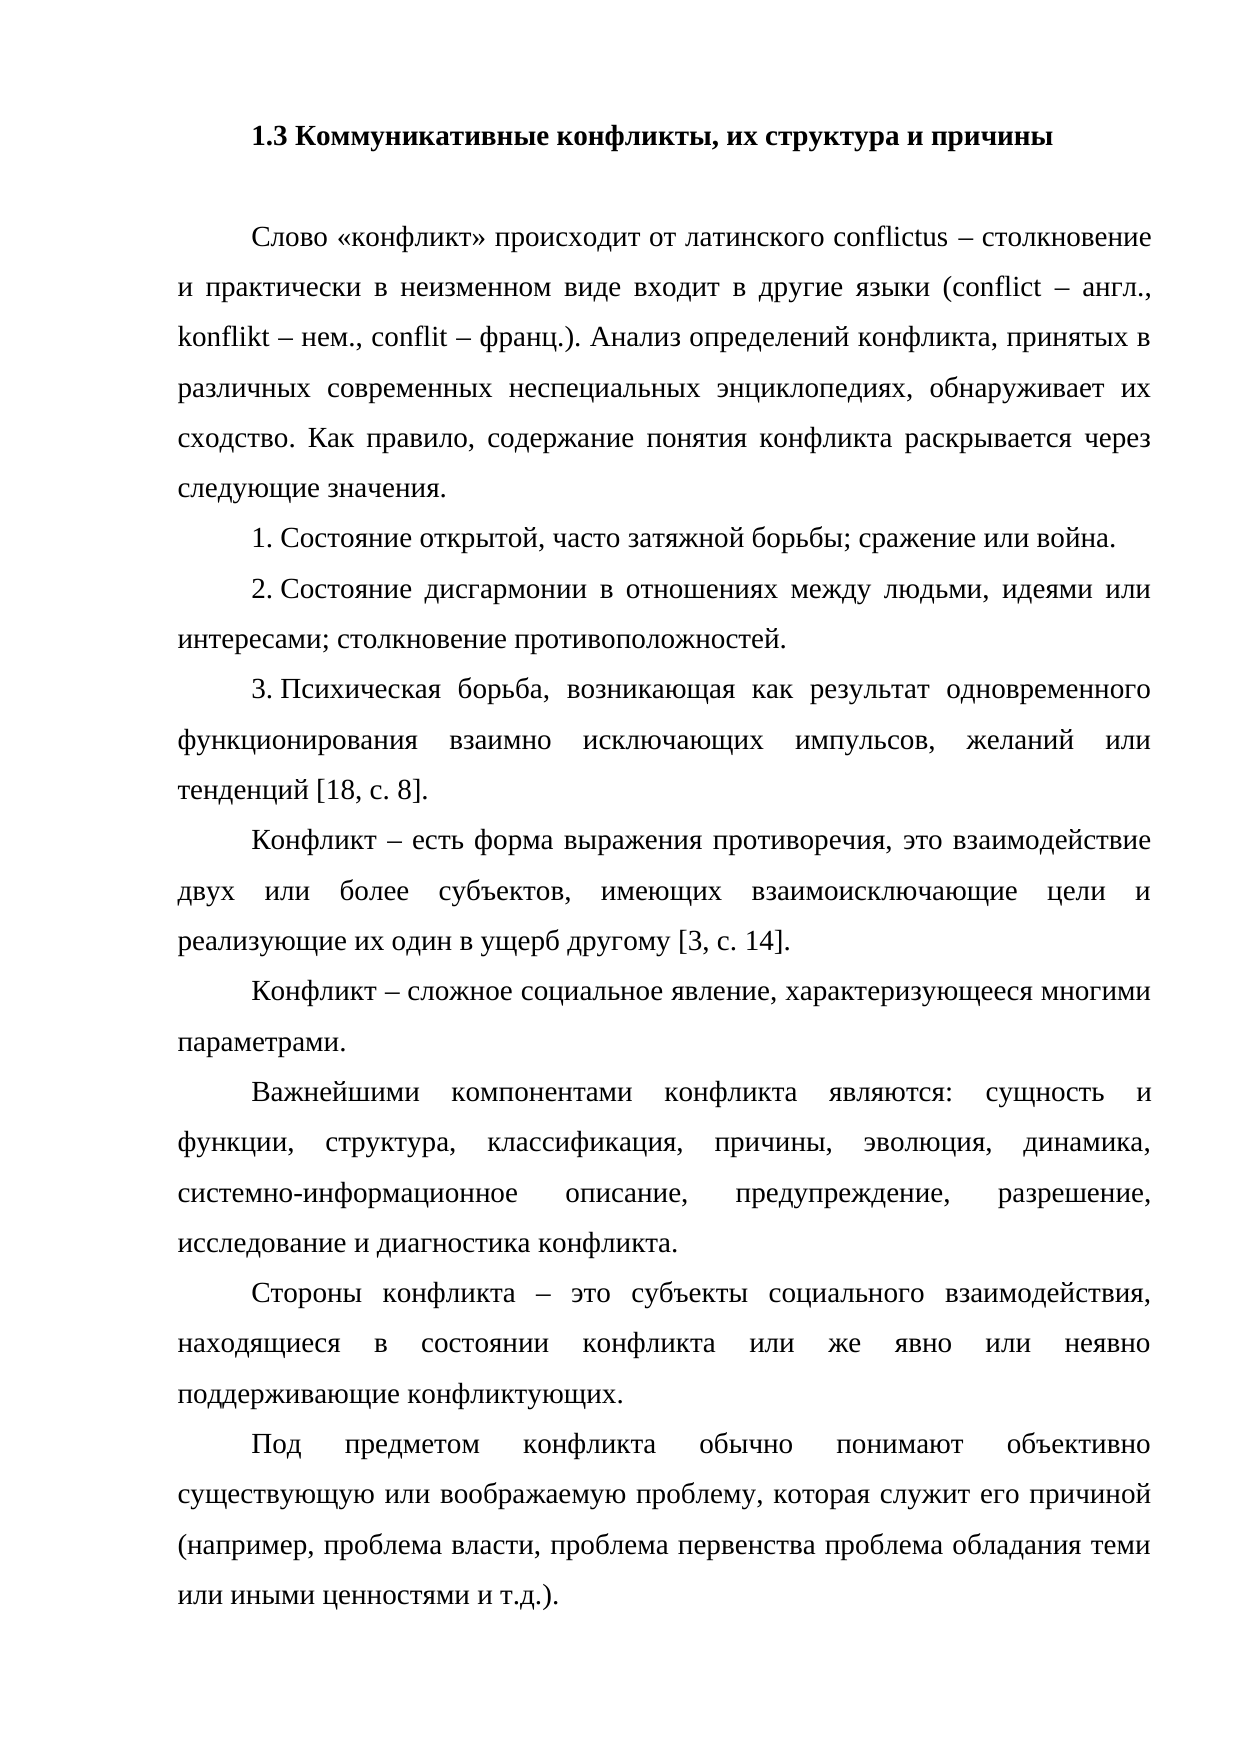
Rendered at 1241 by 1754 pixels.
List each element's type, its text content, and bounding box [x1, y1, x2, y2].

text Конфликт – сложное социальное явление, характеризующееся многими параметрами. [177, 973, 1152, 1057]
text Конфликт – есть форма выражения противоречия, это взаимодействие двух или более субъектов, имеющих взаимоисключающие цели и реализующие их один в ущерб другому [3, с. 14]. [177, 822, 1152, 957]
text 2. Состояние дисгармонии в отношениях между людьми, идеями или интересами; столкновение противоположностей. [177, 571, 1152, 655]
text 3. Психическая борьба, возникающая как результат одновременного функционирования взаимно исключающих импульсов, желаний или тенденций [18, с. 8]. [177, 672, 1152, 806]
text Слово «конфликт» происходит от латинского conflictus – столкновение и практически в неизменном виде входит в другие языки (conflict – англ., konflikt – нем., conflit – франц.). Анализ определений конфликта, принятых в различных современных неспециальных энциклопедиях, обнаруживает их сходство. Как правило, содержание понятия конфликта раскрывается через следующие значения. [177, 219, 1152, 504]
text 1. Состояние открытой, часто затяжной борьбы; сражение или война. [177, 521, 1152, 554]
subtitle 1.3 Коммуникативные конфликты, их структура и причины [177, 118, 1152, 152]
text Важнейшими компонентами конфликта являются: сущность и функции, структура, классификация, причины, эволюция, динамика, системно-информационное описание, предупреждение, разрешение, исследование и диагностика конфликта. [177, 1074, 1152, 1258]
text Под предметом конфликта обычно понимают объективно существующую или воображаемую проблему, которая служит его причиной (например, проблема власти, проблема первенства проблема обладания теми или иными ценностями и т.д.). [177, 1426, 1152, 1611]
text Стороны конфликта – это субъекты социального взаимодействия, находящиеся в состоянии конфликта или же явно или неявно поддерживающие конфликтующих. [177, 1275, 1152, 1409]
